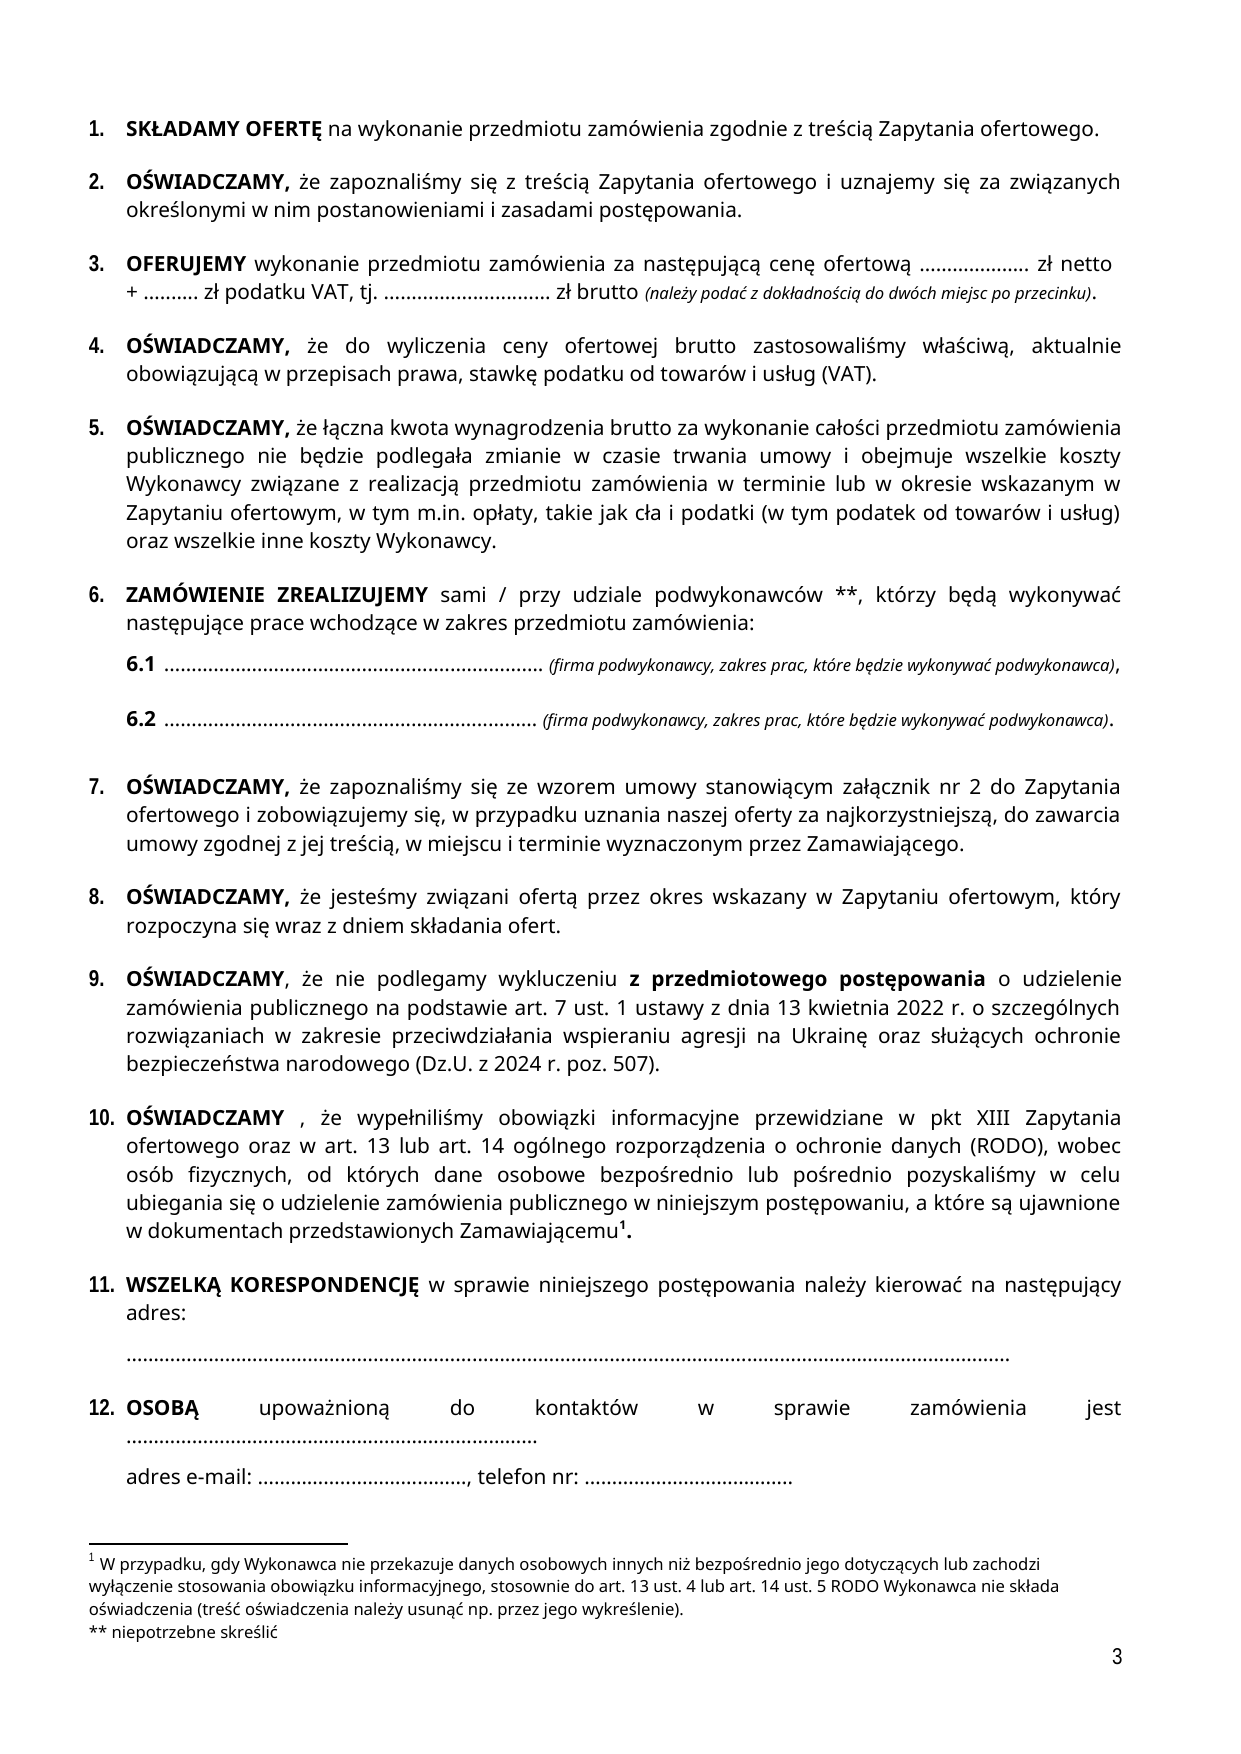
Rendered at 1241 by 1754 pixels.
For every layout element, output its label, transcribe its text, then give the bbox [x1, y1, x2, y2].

list …………………………………………………..……… (firma podwykonawcy, zakres prac, które będzie wykonywać podwykonawca). [126, 704, 1122, 733]
list Oświadczamy, że zapoznaliśmy się z treścią Zapytania ofertowego i uznajemy się za związanych określonymi w nim postanowieniami i zasadami postępowania. [89, 167, 1122, 224]
list OFERUJEMY wykonanie przedmiotu zamówienia za następującą cenę ofertową ……………….. zł netto + …..….. zł podatku VAT, tj. .............................. zł brutto (należy podać z dokładnością do dwóch miejsc po przecinku). [89, 249, 1122, 306]
list OŚWIADCZAMY , że wypełniliśmy obowiązki informacyjne przewidziane w pkt XIII Zapytania ofertowego oraz w art. 13 lub art. 14 ogólnego rozporządzenia o ochronie danych (RODO), wobec osób fizycznych, od których dane osobowe bezpośrednio lub pośrednio pozyskaliśmy w celu ubiegania się o udzielenie zamówienia publicznego w niniejszym postępowaniu, a które są ujawnione w dokumentach przedstawionych Zamawiającemu. [89, 1103, 1122, 1245]
list ZAMÓWIENIE ZREALIZUJEMY sami / przy udziale podwykonawców **, którzy będą wykonywać następujące prace wchodzące w zakres przedmiotu zamówienia: [89, 580, 1122, 637]
list OSOBĄ upoważnioną do kontaktów w sprawie zamówienia jest ………………………………………………………………… [89, 1393, 1122, 1450]
list OŚWIADCZAMY, że do wyliczenia ceny ofertowej brutto zastosowaliśmy właściwą, aktualnie obowiązującą w przepisach prawa, stawkę podatku od towarów i usług (VAT). [89, 331, 1122, 388]
list OŚWIADCZAMY, że nie podlegamy wykluczeniu z przedmiotowego postępowania o udzielenie zamówienia publicznego na podstawie art. 7 ust. 1 ustawy z dnia 13 kwietnia 2022 r. o szczególnych rozwiązaniach w zakresie przeciwdziałania wspieraniu agresji na Ukrainę oraz służących ochronie bezpieczeństwa narodowego (Dz.U. z 2024 r. poz. 507). [89, 964, 1122, 1078]
list OŚWIADCZAMY, że jesteśmy związani ofertą przez okres wskazany w Zapytaniu ofertowym, który rozpoczyna się wraz z dniem składania ofert. [89, 882, 1122, 939]
list WSZELKĄ KORESPONDENCJĘ w sprawie niniejszego postępowania należy kierować na następujący adres: [89, 1270, 1122, 1327]
list SKŁADAMY OFERTĘ na wykonanie przedmiotu zamówienia zgodnie z treścią Zapytania ofertowego. [89, 114, 1122, 142]
text adres e-mail: …………….....………………, telefon nr: ……………………………….. [126, 1462, 1122, 1491]
list ………………………………………........……………. (firma podwykonawcy, zakres prac, które będzie wykonywać podwykonawca), [126, 649, 1122, 678]
text ………………………………………………………………………….……….………………………………………………………… [89, 1339, 1122, 1368]
list OŚWIADCZAMY, że łączna kwota wynagrodzenia brutto za wykonanie całości przedmiotu zamówienia publicznego nie będzie podlegała zmianie w czasie trwania umowy i obejmuje wszelkie koszty Wykonawcy związane z realizacją przedmiotu zamówienia w terminie lub w okresie wskazanym w Zapytaniu ofertowym, w tym m.in. opłaty, takie jak cła i podatki (w tym podatek od towarów i usług) oraz wszelkie inne koszty Wykonawcy. [89, 413, 1122, 555]
list OŚWIADCZAMY, że zapoznaliśmy się ze wzorem umowy stanowiącym załącznik nr 2 do Zapytania ofertowego i zobowiązujemy się, w przypadku uznania naszej oferty za najkorzystniejszą, do zawarcia umowy zgodnej z jej treścią, w miejscu i terminie wyznaczonym przez Zamawiającego. [89, 772, 1122, 857]
